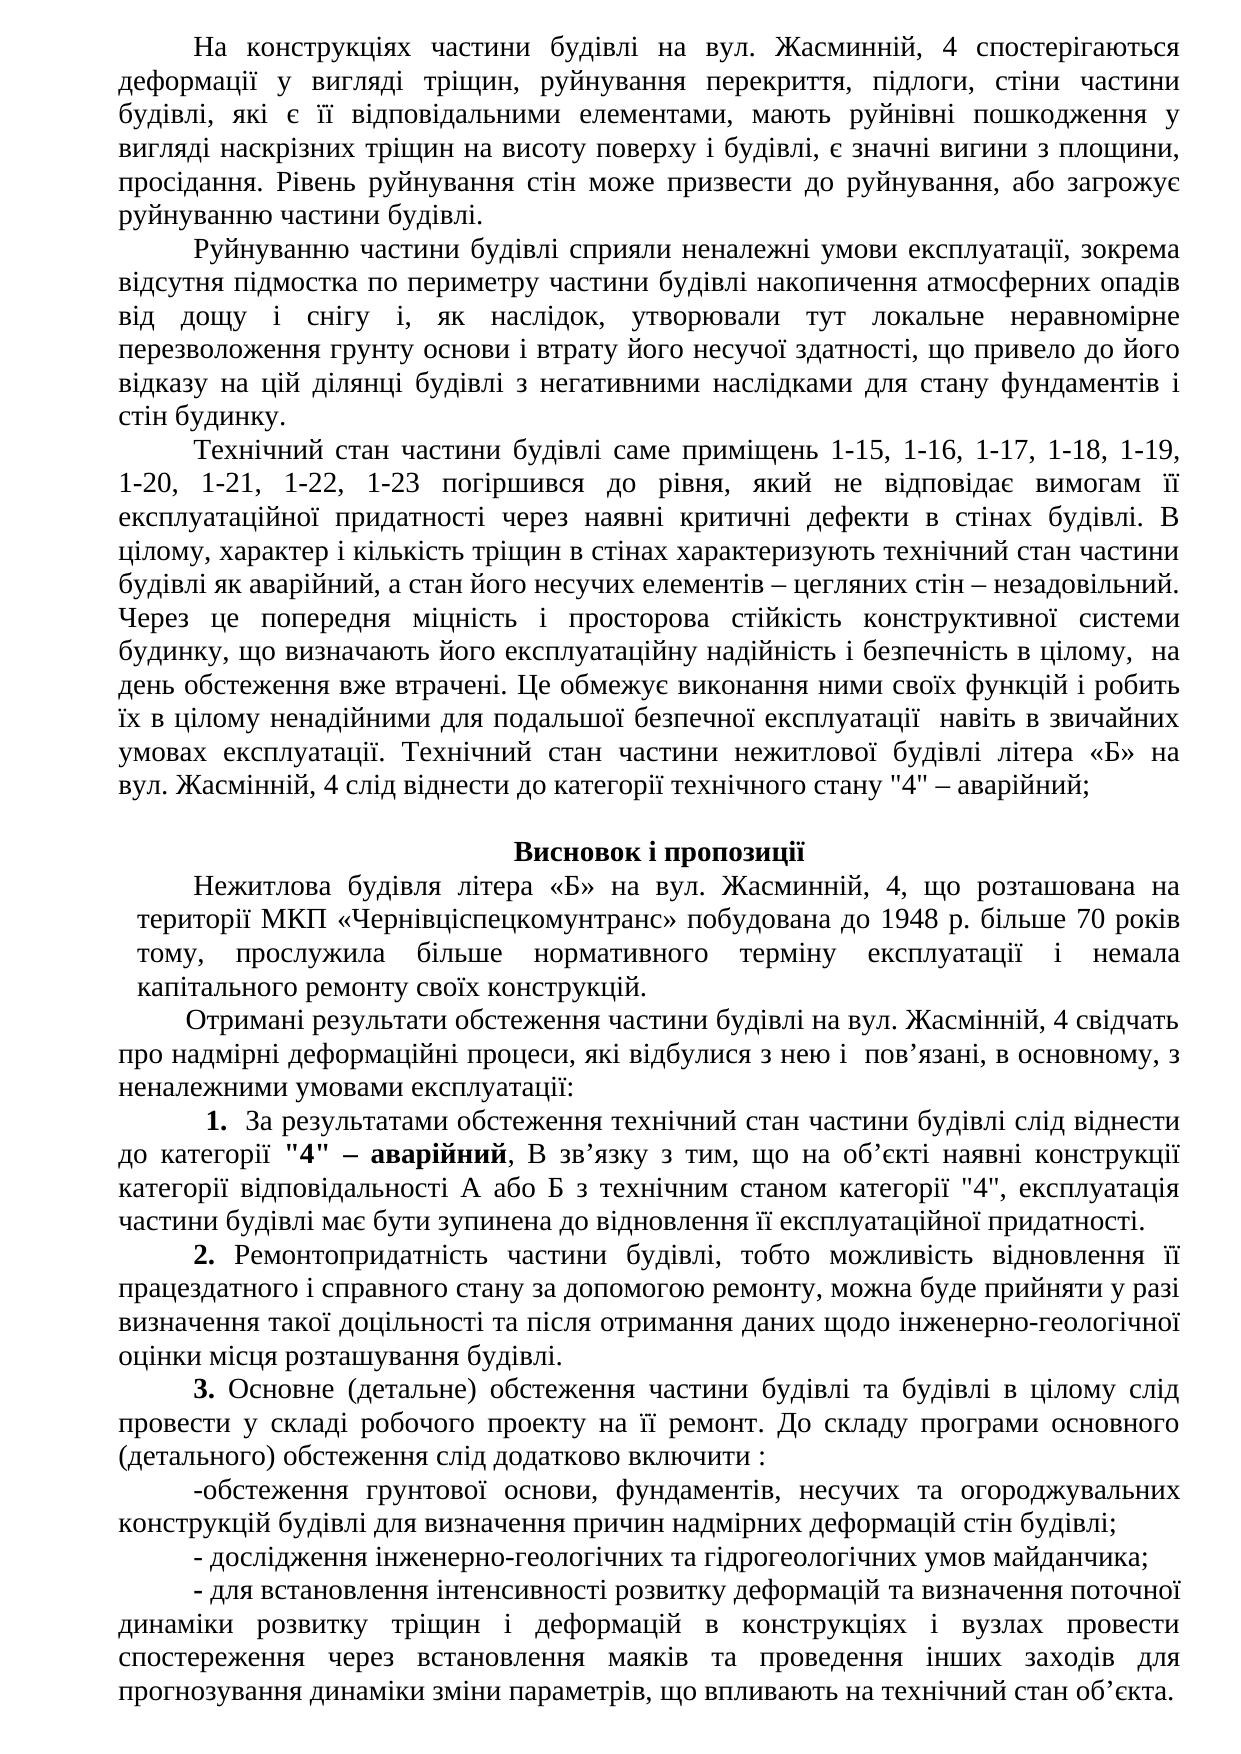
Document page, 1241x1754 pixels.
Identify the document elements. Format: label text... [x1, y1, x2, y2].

text - для встановлення інтенсивності розвитку деформацій та визначення поточної динаміки розвитку тріщин і деформацій в конструкціях і вузлах провести спостереження через встановлення маяків та проведення інших заходів для прогнозування динаміки зміни параметрів, що впливають на технічний стан об’єкта. [118, 1572, 1181, 1707]
text Руйнуванню частини будівлі сприяли неналежні умови експлуатації, зокрема відсутня підмостка по периметру частини будівлі накопичення атмосферних опадів від дощу і снігу і, як наслідок, утворювали тут локальне неравномірне перезволоження грунту основи і втрату його несучої здатності, що привело до його відказу на цій ділянці будівлі з негативними наслідками для стану фундаментів і стін будинку. [118, 231, 1181, 432]
text Отримані результати обстеження частини будівлі на вул. Жасмінній, 4 свідчать про надмірні деформаційні процеси, які відбулися з нею і пов’язані, в основному, з неналежними умовами експлуатації: [118, 1002, 1181, 1103]
text Висновок і пропозиції [137, 834, 1181, 868]
text Технічний стан частини будівлі саме приміщень 1-15, 1-16, 1-17, 1-18, 1-19, 1-20, 1-21, 1-22, 1-23 погіршився до рівня, який не відповідає вимогам її експлуатаційної придатності через наявні критичні дефекти в стінах будівлі. В цілому, характер і кількість тріщин в стінах характеризують технічний стан частини будівлі як аварійний, а стан його несучих елементів – цегляних стін – незадовільний. Через це попередня міцність і просторова стійкість конструктивної системи будинку, що визначають його експлуатаційну надійність і безпечність в цілому, на день обстеження вже втрачені. Це обмежує виконання ними своїх функцій і робить їх в цілому ненадійними для подальшої безпечної експлуатації навіть в звичайних умовах експлуатації. Технічний стан частини нежитлової будівлі літера «Б» на вул. Жасмінній, 4 слід віднести до категорії технічного стану "4" – аварійний; [118, 432, 1181, 801]
text 2. Ремонтопридатність частини будівлі, тобто можливість відновлення її працездатного і справного стану за допомогою ремонту, можна буде прийняти у разі визначення такої доцільності та після отримання даних щодо інженерно-геологічної оцінки місця розташування будівлі. [118, 1237, 1181, 1371]
text -обстеження грунтової основи, фундаментів, несучих та огороджувальних конструкцій будівлі для визначення причин надмірних деформацій стін будівлі; [118, 1472, 1181, 1539]
text На конструкціях частини будівлі на вул. Жасминній, 4 спостерігаються деформації у вигляді тріщин, руйнування перекриття, підлоги, стіни частини будівлі, які є її відповідальними елементами, мають руйнівні пошкодження у вигляді наскрізних тріщин на висоту поверху і будівлі, є значні вигини з площини, просідання. Рівень руйнування стін може призвести до руйнування, або загрожує руйнуванню частини будівлі. [118, 29, 1181, 231]
text Нежитлова будівля літера «Б» на вул. Жасминній, 4, що розташована на території МКП «Чернівціспецкомунтранс» побудована до 1948 р. більше 70 років тому, прослужила більше нормативного терміну експлуатації і немала капітального ремонту своїх конструкцій. [137, 868, 1181, 1002]
text 1. За результатами обстеження технічний стан частини будівлі слід віднести до категорії "4" – аварійний, В зв’язку з тим, що на об’єкті наявні конструкції категорії відповідальності А або Б з технічним станом категорії "4", експлуатація частини будівлі має бути зупинена до відновлення її експлуатаційної придатності. [118, 1103, 1181, 1237]
text - дослідження інженерно-геологічних та гідрогеологічних умов майданчика; [118, 1539, 1181, 1572]
text 3. Основне (детальне) обстеження частини будівлі та будівлі в цілому слід провести у складі робочого проекту на її ремонт. До складу програми основного (детального) обстеження слід додатково включити : [118, 1371, 1181, 1472]
